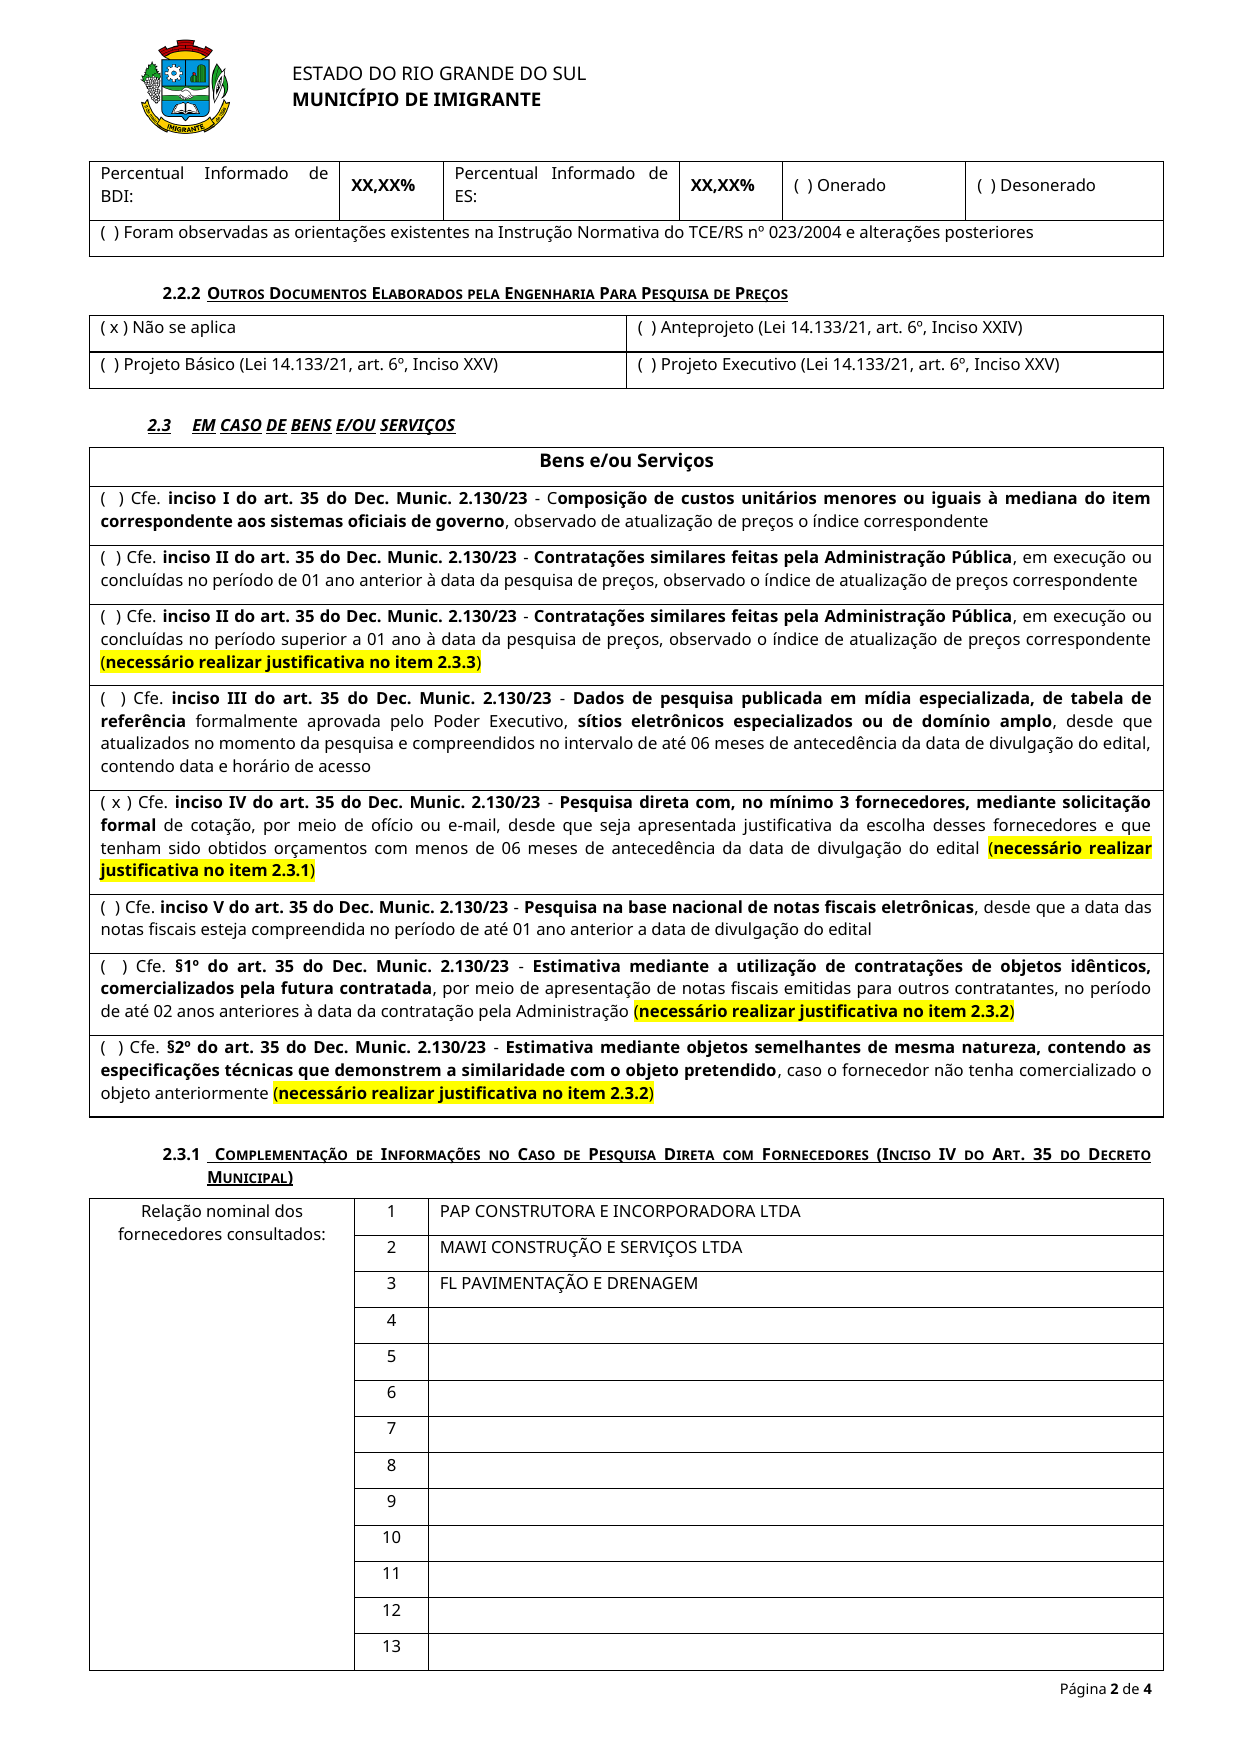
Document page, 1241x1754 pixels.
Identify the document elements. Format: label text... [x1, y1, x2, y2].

table_cell [429, 1526, 1163, 1561]
table_cell ( ) Onerado [783, 162, 965, 220]
table_cell [429, 1417, 1163, 1452]
table_cell ( ) Cfe. inciso III do art. 35 do Dec. Munic. 2.130/23 - Dados de pesquisa publicada em mídia especializada, de tabela de referência formalmente aprovada pelo Poder Executivo, sítios eletrônicos especializados ou de domínio amplo, desde que atualizados no momento da pesquisa e compreendidos no intervalo de até 06 meses de antecedência da data de divulgação do edital, contendo data e horário de acesso [90, 686, 1163, 790]
table_cell 8 [355, 1453, 428, 1488]
table_header ( ) Anteprojeto (Lei 14.133/21, art. 6º, Inciso XXIV) [627, 316, 1163, 351]
table_header 1 [355, 1199, 428, 1234]
table_header Bens e/ou Serviços [90, 448, 1163, 486]
table_cell 9 [355, 1489, 428, 1524]
table_cell [429, 1344, 1163, 1379]
table_cell Percentual Informado de ES: [444, 162, 679, 220]
table_cell 6 [355, 1381, 428, 1416]
table_cell [429, 1562, 1163, 1597]
table_cell FL PAVIMENTAÇÃO E DRENAGEM [429, 1272, 1163, 1307]
table_cell ( ) Projeto Executivo (Lei 14.133/21, art. 6º, Inciso XXV) [627, 353, 1163, 388]
table_cell 10 [355, 1526, 428, 1561]
table_cell ( ) Cfe. inciso I do art. 35 do Dec. Munic. 2.130/23 - Composição de custos unitários menores ou iguais à mediana do item correspondente aos sistemas oficiais de governo, observado de atualização de preços o índice correspondente [90, 487, 1163, 545]
table_cell MAWI CONSTRUÇÃO E SERVIÇOS LTDA [429, 1236, 1163, 1271]
table_cell ( ) Projeto Básico (Lei 14.133/21, art. 6º, Inciso XXV) [90, 353, 626, 388]
table_cell [429, 1634, 1163, 1669]
subtitle Outros Documentos Elaborados pela Engenharia Para Pesquisa de Preços [162, 282, 1152, 305]
table_cell 3 [355, 1272, 428, 1307]
table_cell [429, 1598, 1163, 1633]
table_cell 12 [355, 1598, 428, 1633]
table_cell 5 [355, 1344, 428, 1379]
table_cell 7 [355, 1417, 428, 1452]
table_cell ( ) Cfe. §1º do art. 35 do Dec. Munic. 2.130/23 - Estimativa mediante a utilização de contratações de objetos idênticos, comercializados pela futura contratada, por meio de apresentação de notas fiscais emitidas para outros contratantes, no período de até 02 anos anteriores à data da contratação pela Administração (necessário realizar justificativa no item 2.3.2) [90, 954, 1163, 1035]
table_cell 13 [355, 1634, 428, 1669]
picture [138, 38, 232, 135]
table_header Relação nominal dos fornecedores consultados: [90, 1199, 354, 1669]
subtitle Complementação de Informações no Caso de Pesquisa Direta com Fornecedores (Inciso IV do Art. 35 do Decreto Municipal) [162, 1142, 1152, 1188]
table_cell ( ) Cfe. inciso II do art. 35 do Dec. Munic. 2.130/23 - Contratações similares feitas pela Administração Pública, em execução ou concluídas no período de 01 ano anterior à data da pesquisa de preços, observado o índice de atualização de preços correspondente [90, 546, 1163, 604]
table_cell [429, 1308, 1163, 1343]
table_cell ( ) Cfe. inciso V do art. 35 do Dec. Munic. 2.130/23 - Pesquisa na base nacional de notas fiscais eletrônicas, desde que a data das notas fiscais esteja compreendida no período de até 01 ano anterior a data de divulgação do edital [90, 895, 1163, 953]
table_cell ( ) Desonerado [966, 162, 1163, 220]
table_cell XX,XX% [340, 162, 443, 220]
table_cell XX,XX% [680, 162, 782, 220]
table_cell [429, 1453, 1163, 1488]
table_cell 4 [355, 1308, 428, 1343]
table_cell ( x ) Cfe. inciso IV do art. 35 do Dec. Munic. 2.130/23 - Pesquisa direta com, no mínimo 3 fornecedores, mediante solicitação formal de cotação, por meio de ofício ou e-mail, desde que seja apresentada justificativa da escolha desses fornecedores e que tenham sido obtidos orçamentos com menos de 06 meses de antecedência da data de divulgação do edital (necessário realizar justificativa no item 2.3.1) [90, 791, 1163, 894]
table_cell [429, 1489, 1163, 1524]
table_cell Percentual Informado de BDI: [90, 162, 339, 220]
table_cell ( ) Cfe. §2º do art. 35 do Dec. Munic. 2.130/23 - Estimativa mediante objetos semelhantes de mesma natureza, contendo as especificações técnicas que demonstrem a similaridade com o objeto pretendido, caso o fornecedor não tenha comercializado o objeto anteriormente (necessário realizar justificativa no item 2.3.2) [90, 1036, 1163, 1116]
table_header PAP CONSTRUTORA E INCORPORADORA LTDA [429, 1199, 1163, 1234]
table_cell 11 [355, 1562, 428, 1597]
table_cell 2 [355, 1236, 428, 1271]
table_cell [429, 1381, 1163, 1416]
table_header ( x ) Não se aplica [90, 316, 626, 351]
table_cell ( ) Cfe. inciso II do art. 35 do Dec. Munic. 2.130/23 - Contratações similares feitas pela Administração Pública, em execução ou concluídas no período superior a 01 ano à data da pesquisa de preços, observado o índice de atualização de preços correspondente (necessário realizar justificativa no item 2.3.3) [90, 605, 1163, 685]
subtitle Em Caso de Bens e/ou Serviços [148, 414, 1152, 436]
table_cell ( ) Foram observadas as orientações existentes na Instrução Normativa do TCE/RS nº 023/2004 e alterações posteriores [90, 221, 1163, 256]
